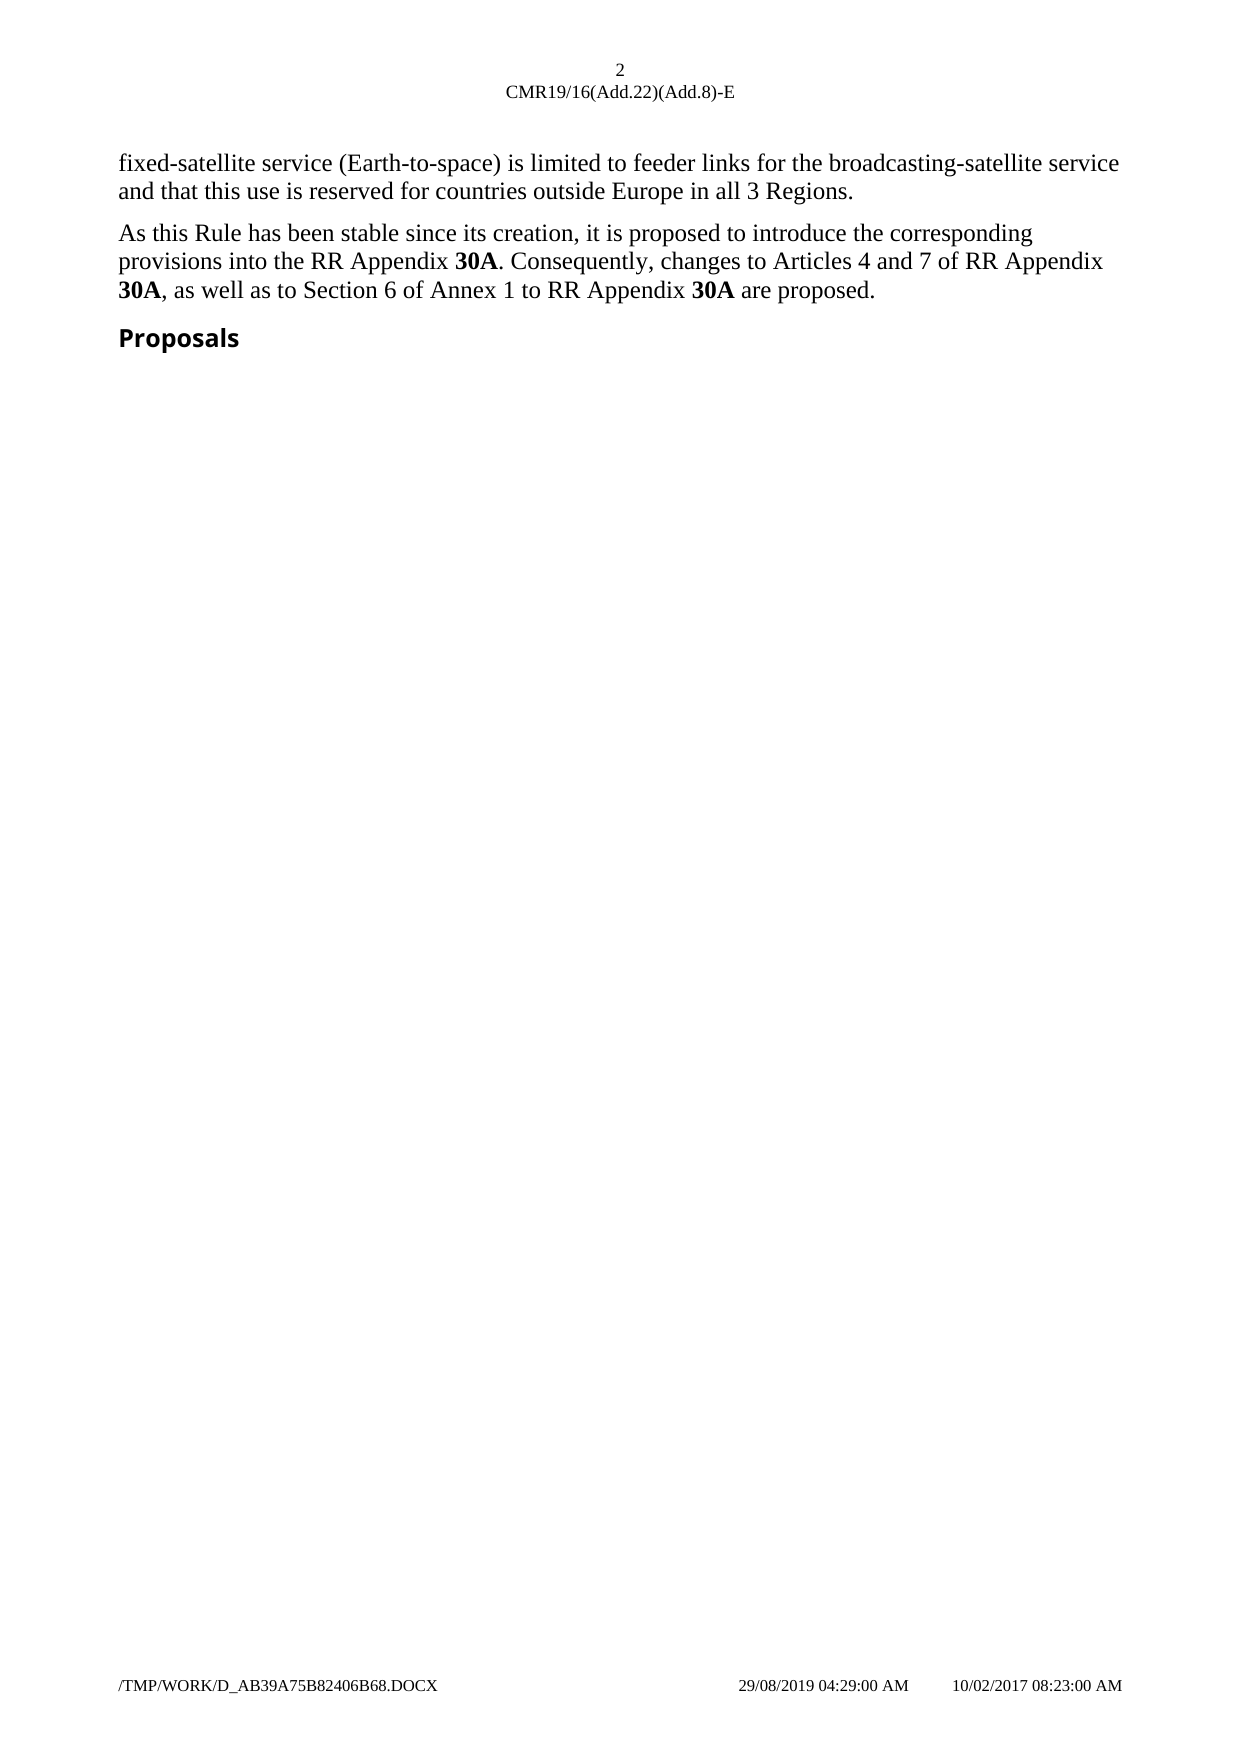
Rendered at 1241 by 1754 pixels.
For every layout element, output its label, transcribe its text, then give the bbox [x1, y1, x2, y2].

text As this Rule has been stable since its creation, it is proposed to introduce the corresponding provisions into the RR Appendix 30A. Consequently, changes to Articles 4 and 7 of RR Appendix 30A, as well as to Section 6 of Annex 1 to RR Appendix 30A are proposed. [118, 218, 1122, 304]
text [118, 148, 1122, 205]
subtitle Proposals [118, 321, 1122, 355]
